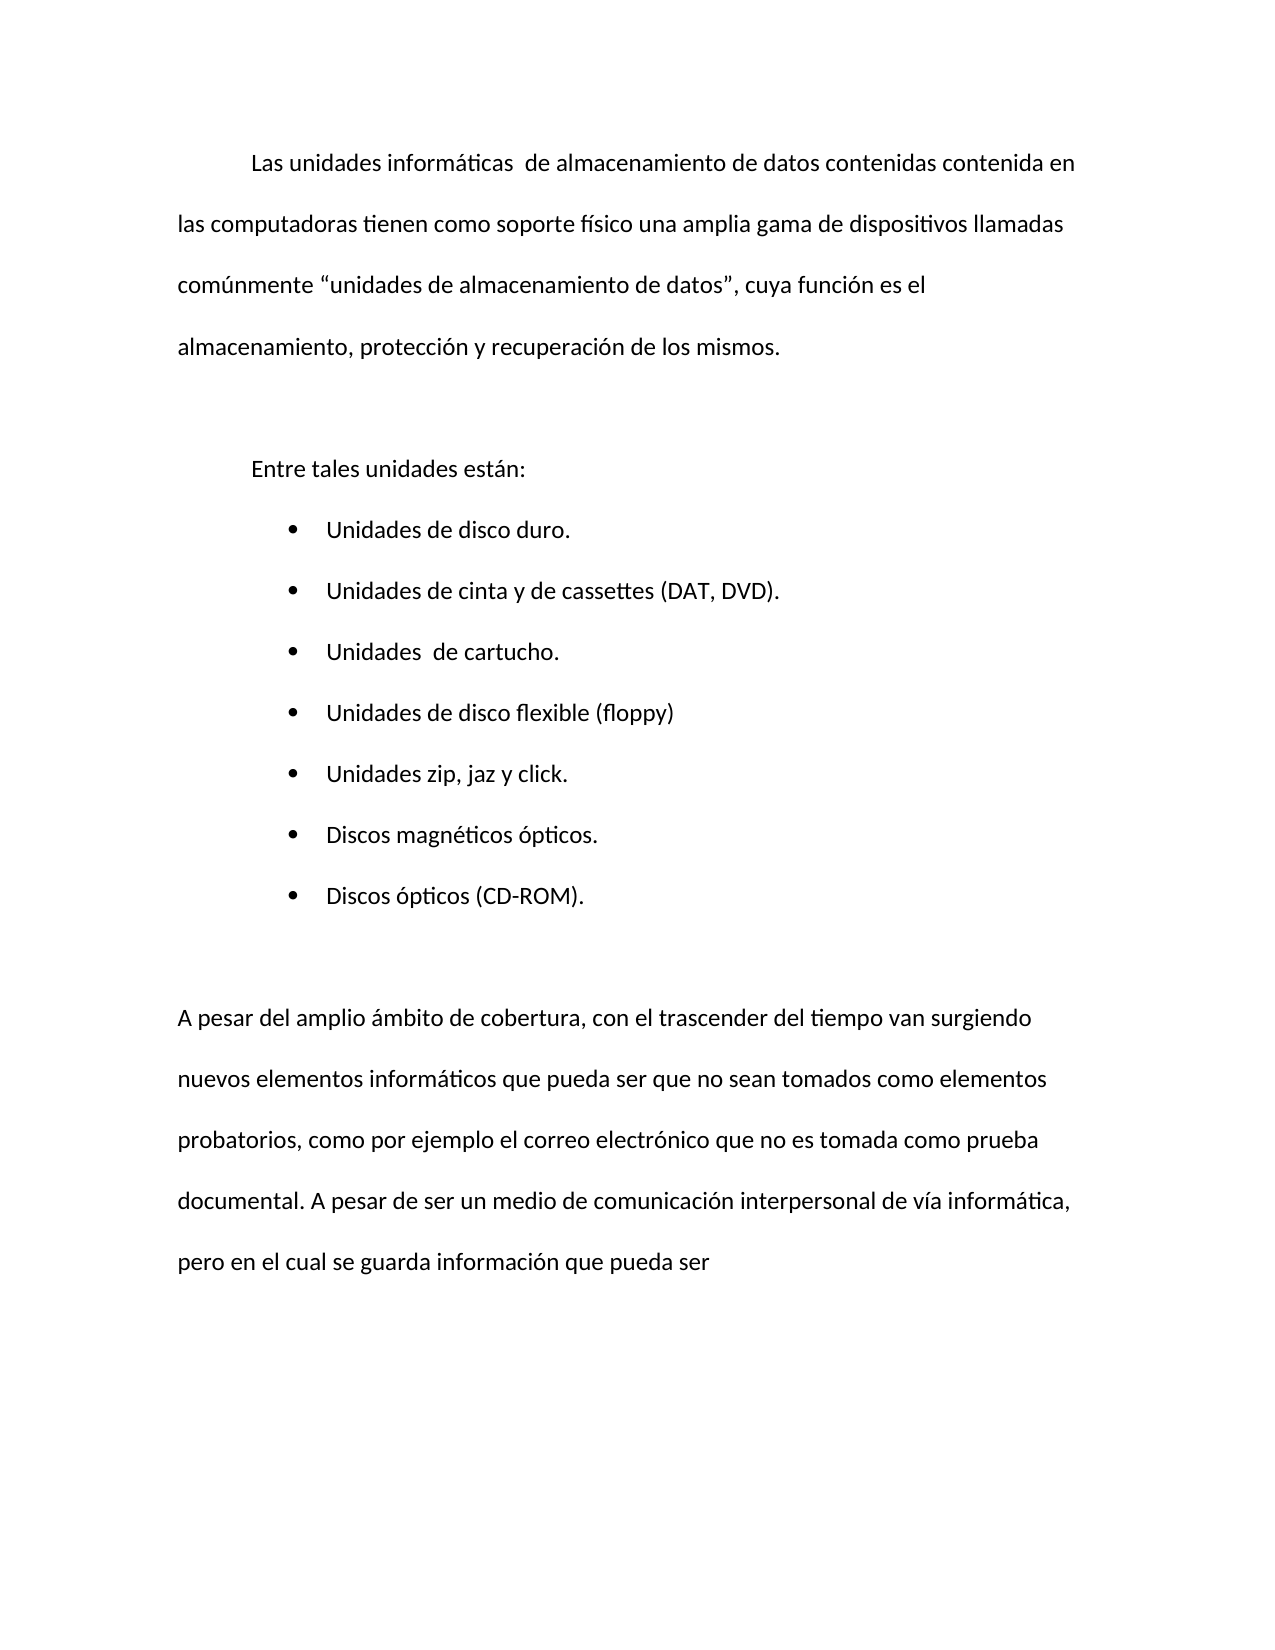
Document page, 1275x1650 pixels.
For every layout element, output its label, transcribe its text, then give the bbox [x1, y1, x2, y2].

text Entre tales unidades están: [177, 453, 1098, 483]
list Unidades de disco flexible (floppy) [288, 697, 1098, 727]
list Unidades de cinta y de cassettes (DAT, DVD). [288, 575, 1098, 605]
list Unidades zip, jaz y click. [288, 758, 1098, 788]
list Discos magnéticos ópticos. [288, 819, 1098, 849]
list Discos ópticos (CD-ROM). [288, 880, 1098, 911]
list Unidades de disco duro. [288, 514, 1098, 544]
text Las unidades informáticas de almacenamiento de datos contenidas contenida en las computadoras tienen como soporte físico una amplia gama de dispositivos llamadas comúnmente “unidades de almacenamiento de datos”, cuya función es el almacenamiento, protección y recuperación de los mismos. [177, 148, 1098, 361]
text A pesar del amplio ámbito de cobertura, con el trascender del tiempo van surgiendo nuevos elementos informáticos que pueda ser que no sean tomados como elementos probatorios, como por ejemplo el correo electrónico que no es tomada como prueba documental. A pesar de ser un medio de comunicación interpersonal de vía informática, pero en el cual se guarda información que pueda ser [177, 1002, 1098, 1277]
list Unidades de cartucho. [288, 636, 1098, 666]
